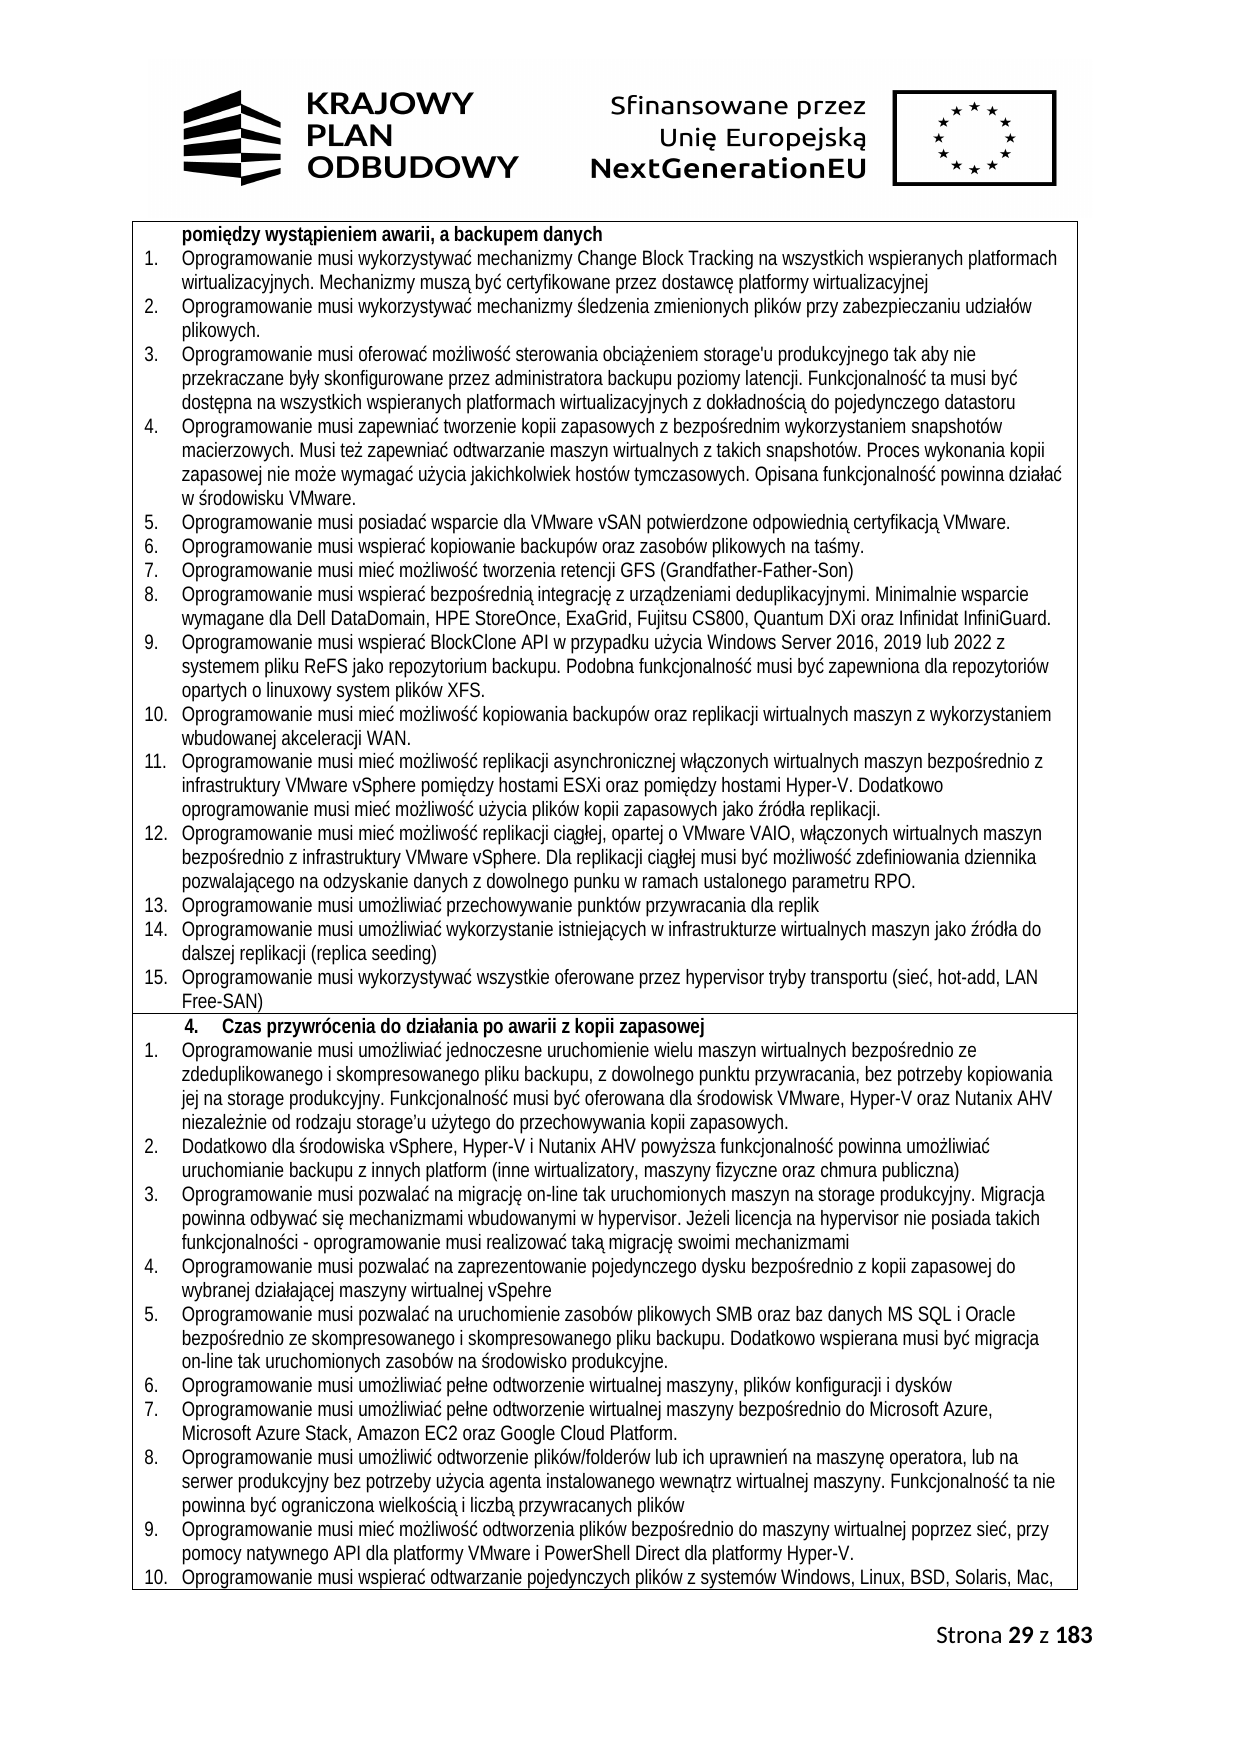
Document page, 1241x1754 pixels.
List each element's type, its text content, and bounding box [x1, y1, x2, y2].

picture [147, 59, 1093, 218]
